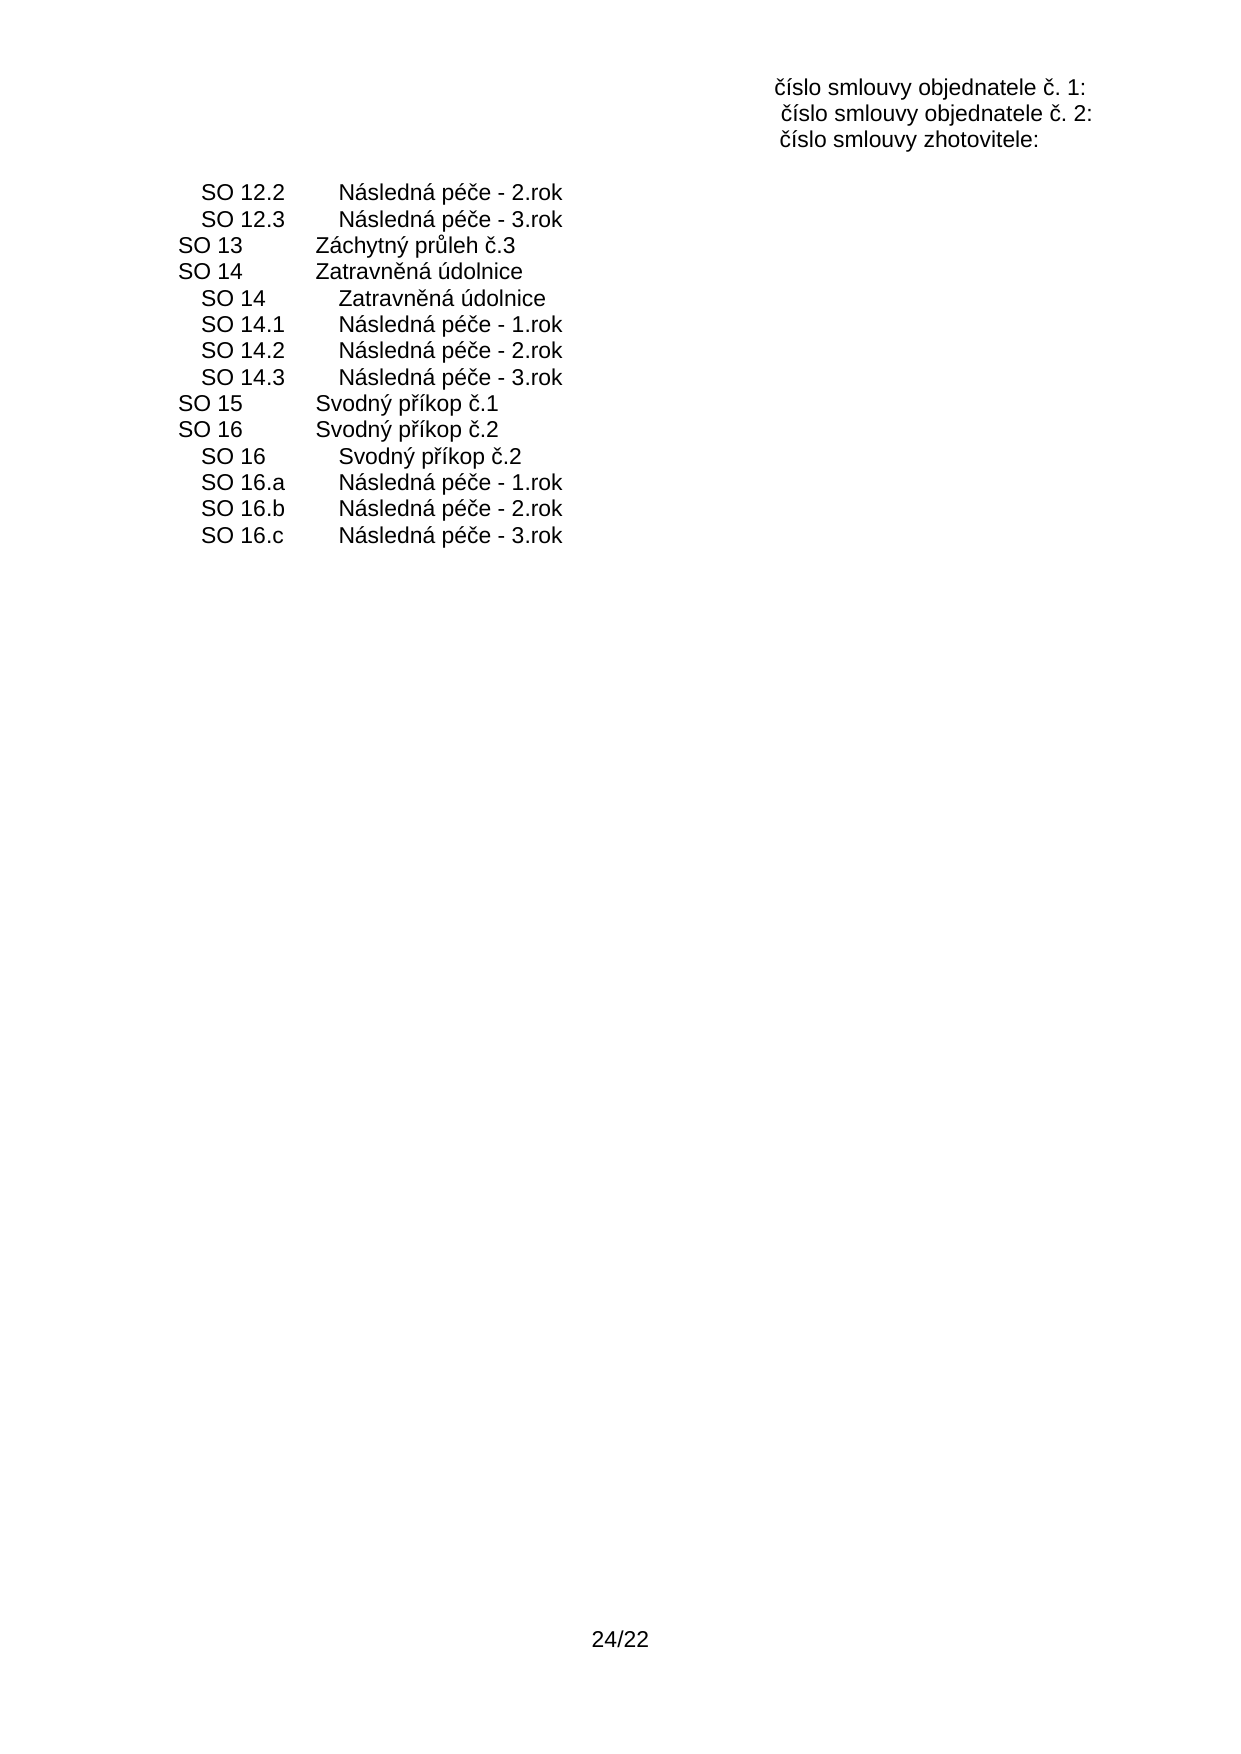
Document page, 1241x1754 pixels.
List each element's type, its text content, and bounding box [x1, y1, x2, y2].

text SO 14.2 Následná péče - 2.rok [155, 337, 1093, 364]
text SO 14 Zatravněná údolnice [155, 258, 1093, 284]
text SO 14 Zatravněná údolnice [155, 284, 1093, 311]
text SO 12.3 Následná péče - 3.rok [155, 206, 1093, 232]
text SO 16 Svodný příkop č.2 [155, 443, 1093, 469]
text SO 12.2 Následná péče - 2.rok [155, 179, 1093, 206]
text SO 16 Svodný příkop č.2 [155, 416, 1093, 443]
text SO 16.b Následná péče - 2.rok [155, 495, 1093, 522]
text SO 13 Záchytný průleh č.3 [155, 232, 1093, 258]
text SO 15 Svodný příkop č.1 [155, 390, 1093, 416]
text SO 16.c Následná péče - 3.rok [155, 522, 1093, 548]
text SO 14.3 Následná péče - 3.rok [155, 364, 1093, 390]
text SO 16.a Následná péče - 1.rok [155, 469, 1093, 495]
text SO 14.1 Následná péče - 1.rok [155, 311, 1093, 337]
